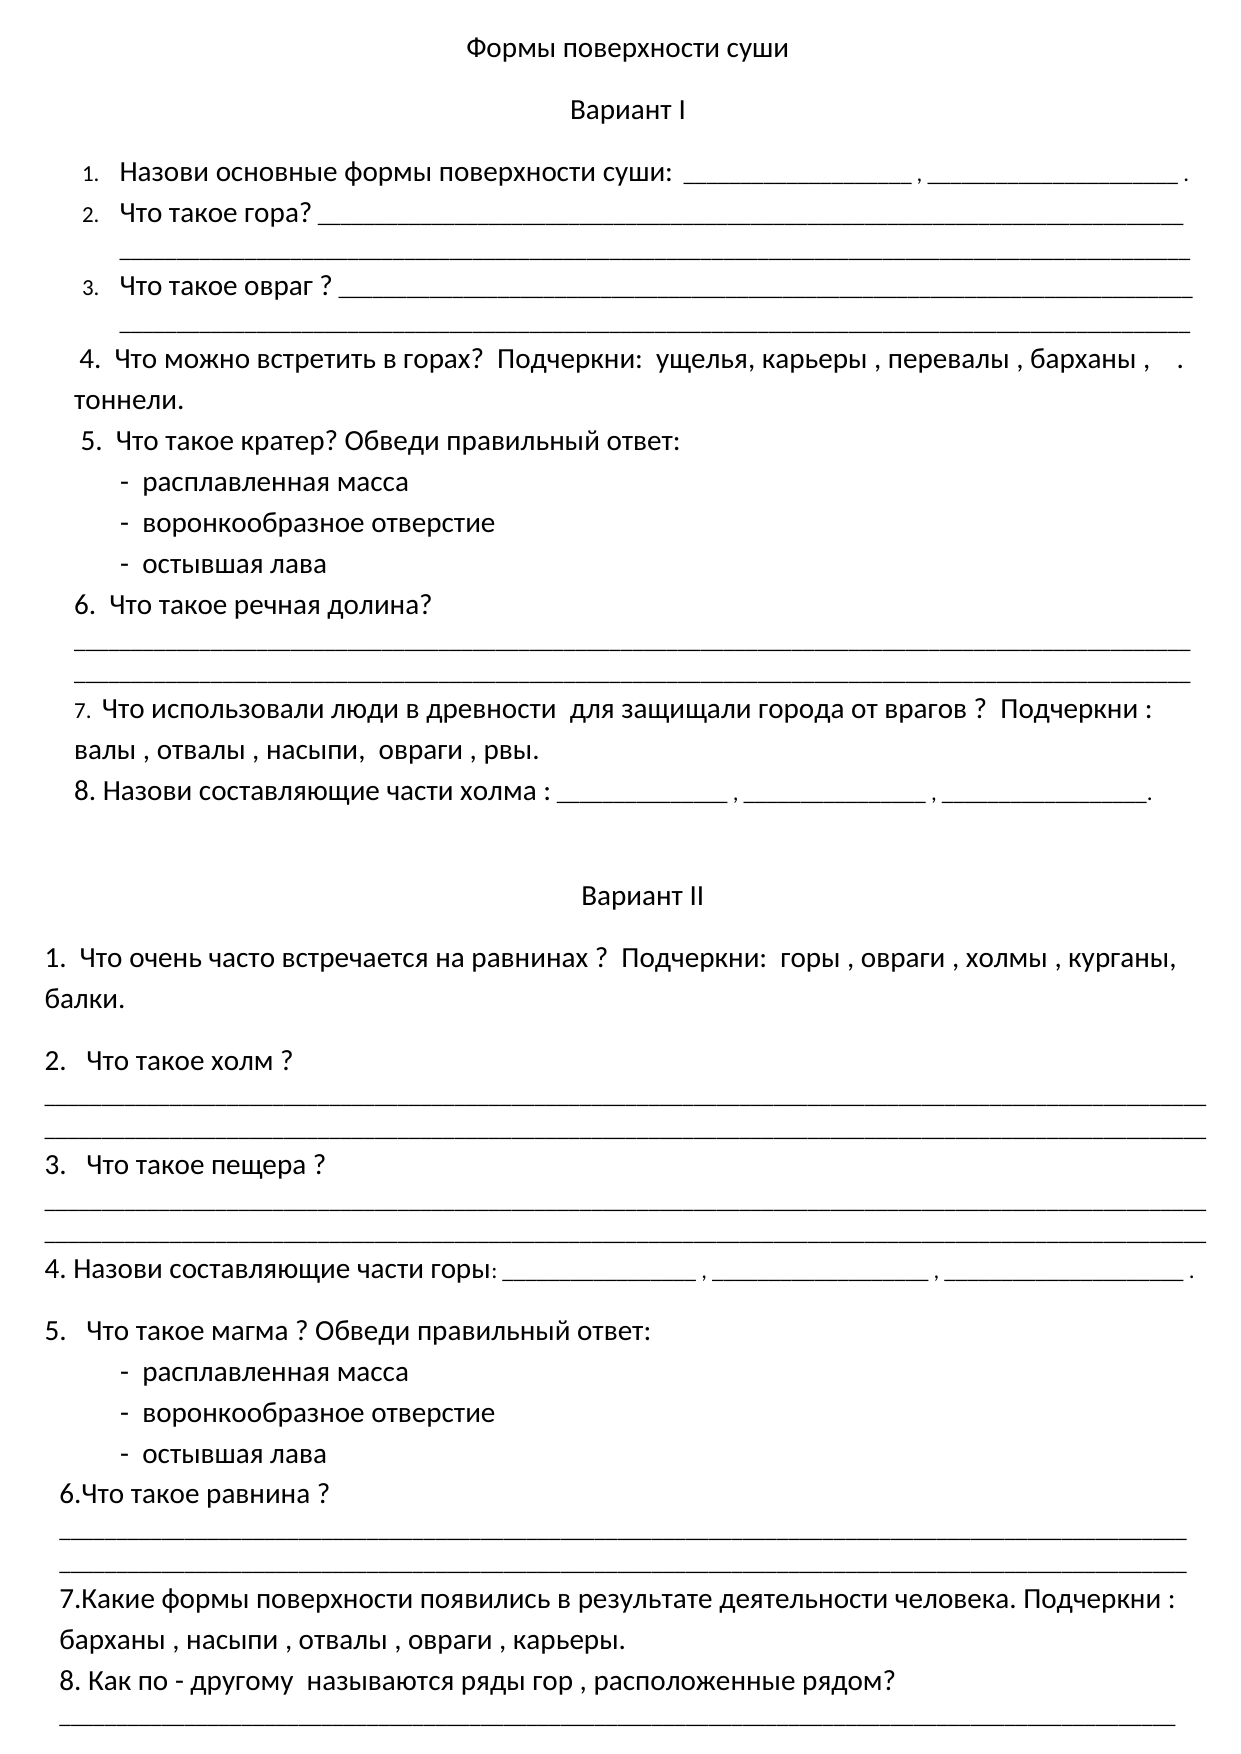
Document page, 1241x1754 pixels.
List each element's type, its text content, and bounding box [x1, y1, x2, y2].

text 4. Назови составляющие части горы: _________________ , ___________________ , _____________________ . [44, 1250, 1211, 1286]
text Вариант I [44, 91, 1211, 127]
list __________________________________________________________________________________________________ [74, 658, 1211, 686]
text 1. Что очень часто встречается на равнинах ? Подчеркни: горы , овраги , холмы , курганы, балки. [44, 939, 1211, 1016]
text ______________________________________________________________________________________________________ [44, 1218, 1211, 1246]
list ______________________________________________________________________________________________ [119, 235, 1211, 263]
list 5. Что такое магма ? Обведи правильный ответ: [44, 1312, 1211, 1347]
list - воронкообразное отверстие [74, 504, 1211, 540]
list Назови основные формы поверхности суши: ____________________ , ______________________ . [82, 153, 1211, 189]
list 8. Назови составляющие части холма : _______________ , ________________ , __________________. [74, 772, 1211, 808]
list Вариант II [74, 877, 1211, 913]
list - расплавленная масса [74, 463, 1211, 499]
list 7. Что использовали люди в древности для защищали города от врагов ? Подчеркни : валы , отвалы , насыпи, овраги , рвы. [74, 690, 1211, 767]
text 2. Что такое холм ? ____________________________________________________________________________________________________________________________________________________________________________________________________________ [44, 1042, 1211, 1142]
list 5. Что такое кратер? Обведи правильный ответ: [74, 422, 1211, 458]
text Формы поверхности суши [44, 29, 1211, 65]
list 7.Какие формы поверхности появились в результате деятельности человека. Подчеркни : барханы , насыпи , отвалы , овраги , карьеры. [59, 1580, 1211, 1656]
list - остывшая лава [74, 545, 1211, 581]
list 6.Что такое равнина ? ___________________________________________________________________________________________________ [59, 1476, 1211, 1543]
list ______________________________________________________________________________________________ [119, 308, 1211, 336]
list Что такое гора? ____________________________________________________________________________ [82, 194, 1211, 230]
text 3. Что такое пещера ? ______________________________________________________________________________________________________ [44, 1146, 1211, 1214]
list ___________________________________________________________________________________________________ [59, 1548, 1211, 1576]
list 4. Что можно встретить в горах? Подчеркни: ущелья, карьеры , перевалы , барханы , . тоннели. [74, 340, 1211, 417]
list Что такое овраг ? ___________________________________________________________________________ [82, 267, 1211, 303]
list - воронкообразное отверстие [74, 1394, 1211, 1429]
list - расплавленная масса [74, 1353, 1211, 1388]
list 6. Что такое речная долина? __________________________________________________________________________________________________ [74, 586, 1211, 654]
list 8. Как по - другому называются ряды гор , расположенные рядом? __________________________________________________________________________________________________ [59, 1662, 1211, 1729]
list - остывшая лава [74, 1435, 1211, 1470]
